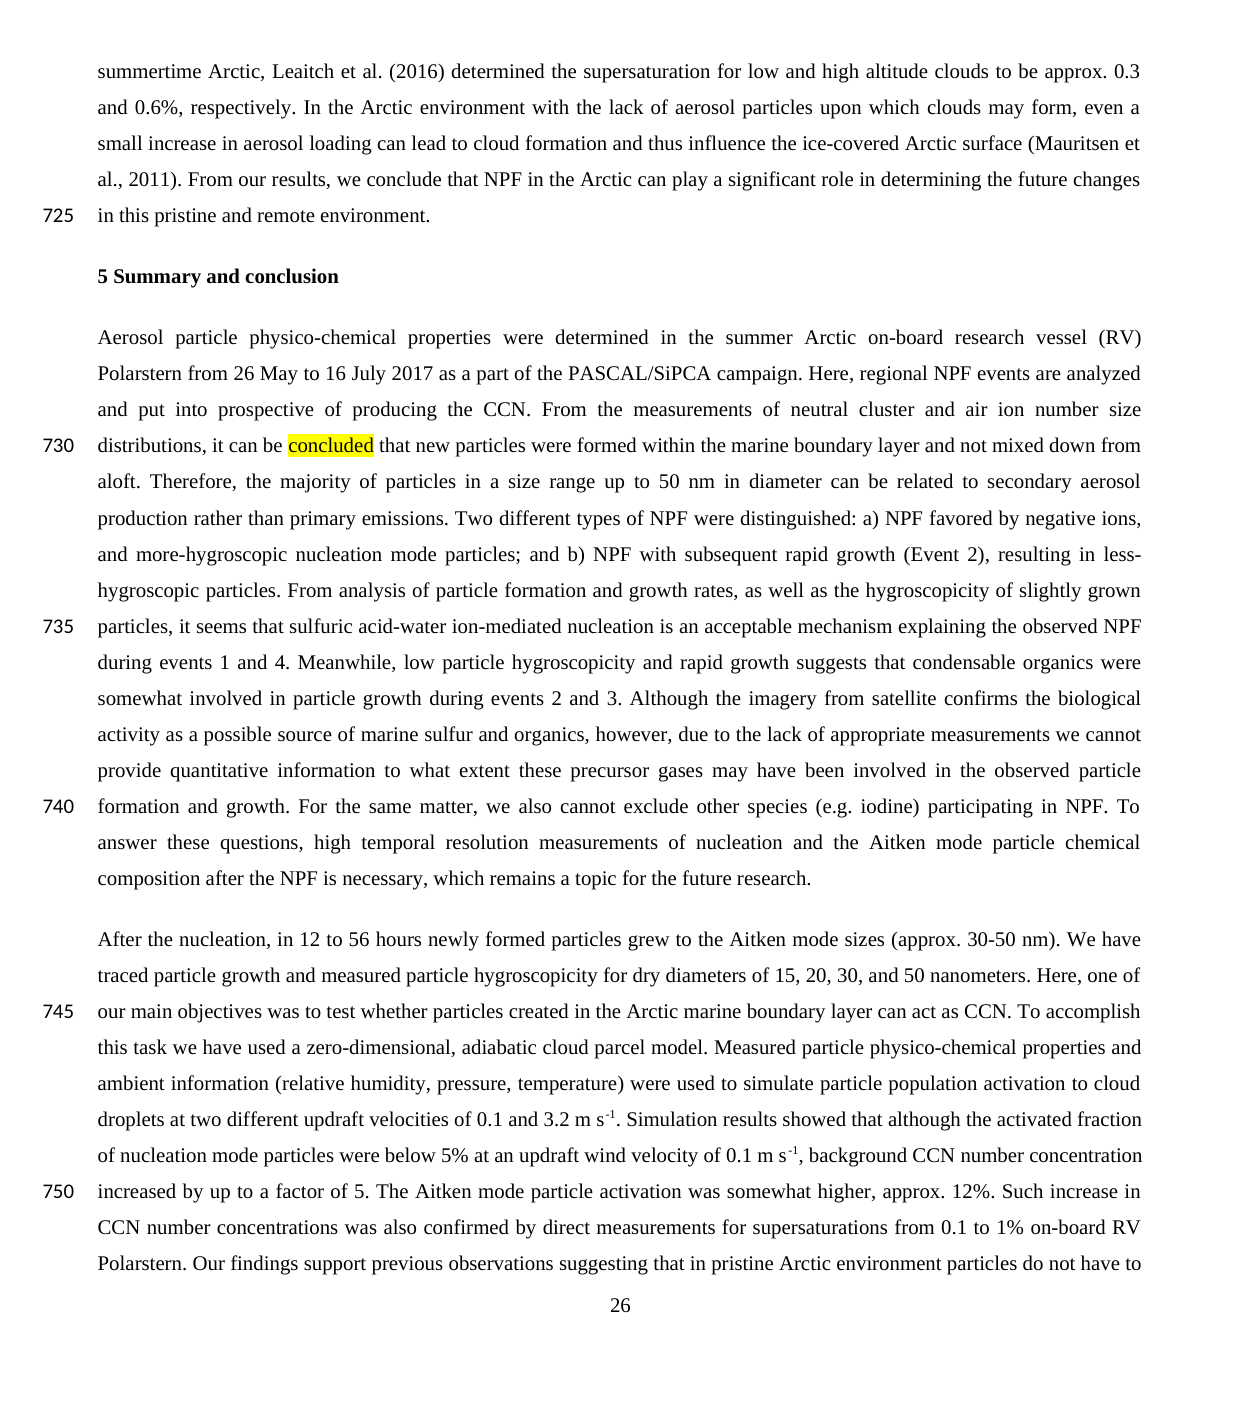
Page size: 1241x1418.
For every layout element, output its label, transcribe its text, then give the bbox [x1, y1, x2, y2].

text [97, 927, 1143, 1275]
text Aerosol particle physico-chemical properties were determined in the summer Arctic on-board research vessel (RV) Polarstern from 26 May to 16 July 2017 as a part of the PASCAL/SiPCA campaign. Here, regional NPF events are analyzed and put into prospective of producing the CCN. From the measurements of neutral cluster and air ion number size distributions, it can be concluded that new particles were formed within the marine boundary layer and not mixed down from aloft. Therefore, the majority of particles in a size range up to 50 nm in diameter can be related to secondary aerosol production rather than primary emissions. Two different types of NPF were distinguished: a) NPF favored by negative ions, and more-hygroscopic nucleation mode particles; and b) NPF with subsequent rapid growth (Event 2), resulting in less-hygroscopic particles. From analysis of particle formation and growth rates, as well as the hygroscopicity of slightly grown particles, it seems that sulfuric acid-water ion-mediated nucleation is an acceptable mechanism explaining the observed NPF during events 1 and 4. Meanwhile, low particle hygroscopicity and rapid growth suggests that condensable organics were somewhat involved in particle growth during events 2 and 3. Although the imagery from satellite confirms the biological activity as a possible source of marine sulfur and organics, however, due to the lack of appropriate measurements we cannot provide quantitative information to what extent these precursor gases may have been involved in the observed particle formation and growth. For the same matter, we also cannot exclude other species (e.g. iodine) participating in NPF. To answer these questions, high temporal resolution measurements of nucleation and the Aitken mode particle chemical composition after the NPF is necessary, which remains a topic for the future research. [97, 325, 1143, 890]
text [97, 59, 1143, 227]
subtitle 5 Summary and conclusion [97, 264, 1143, 288]
